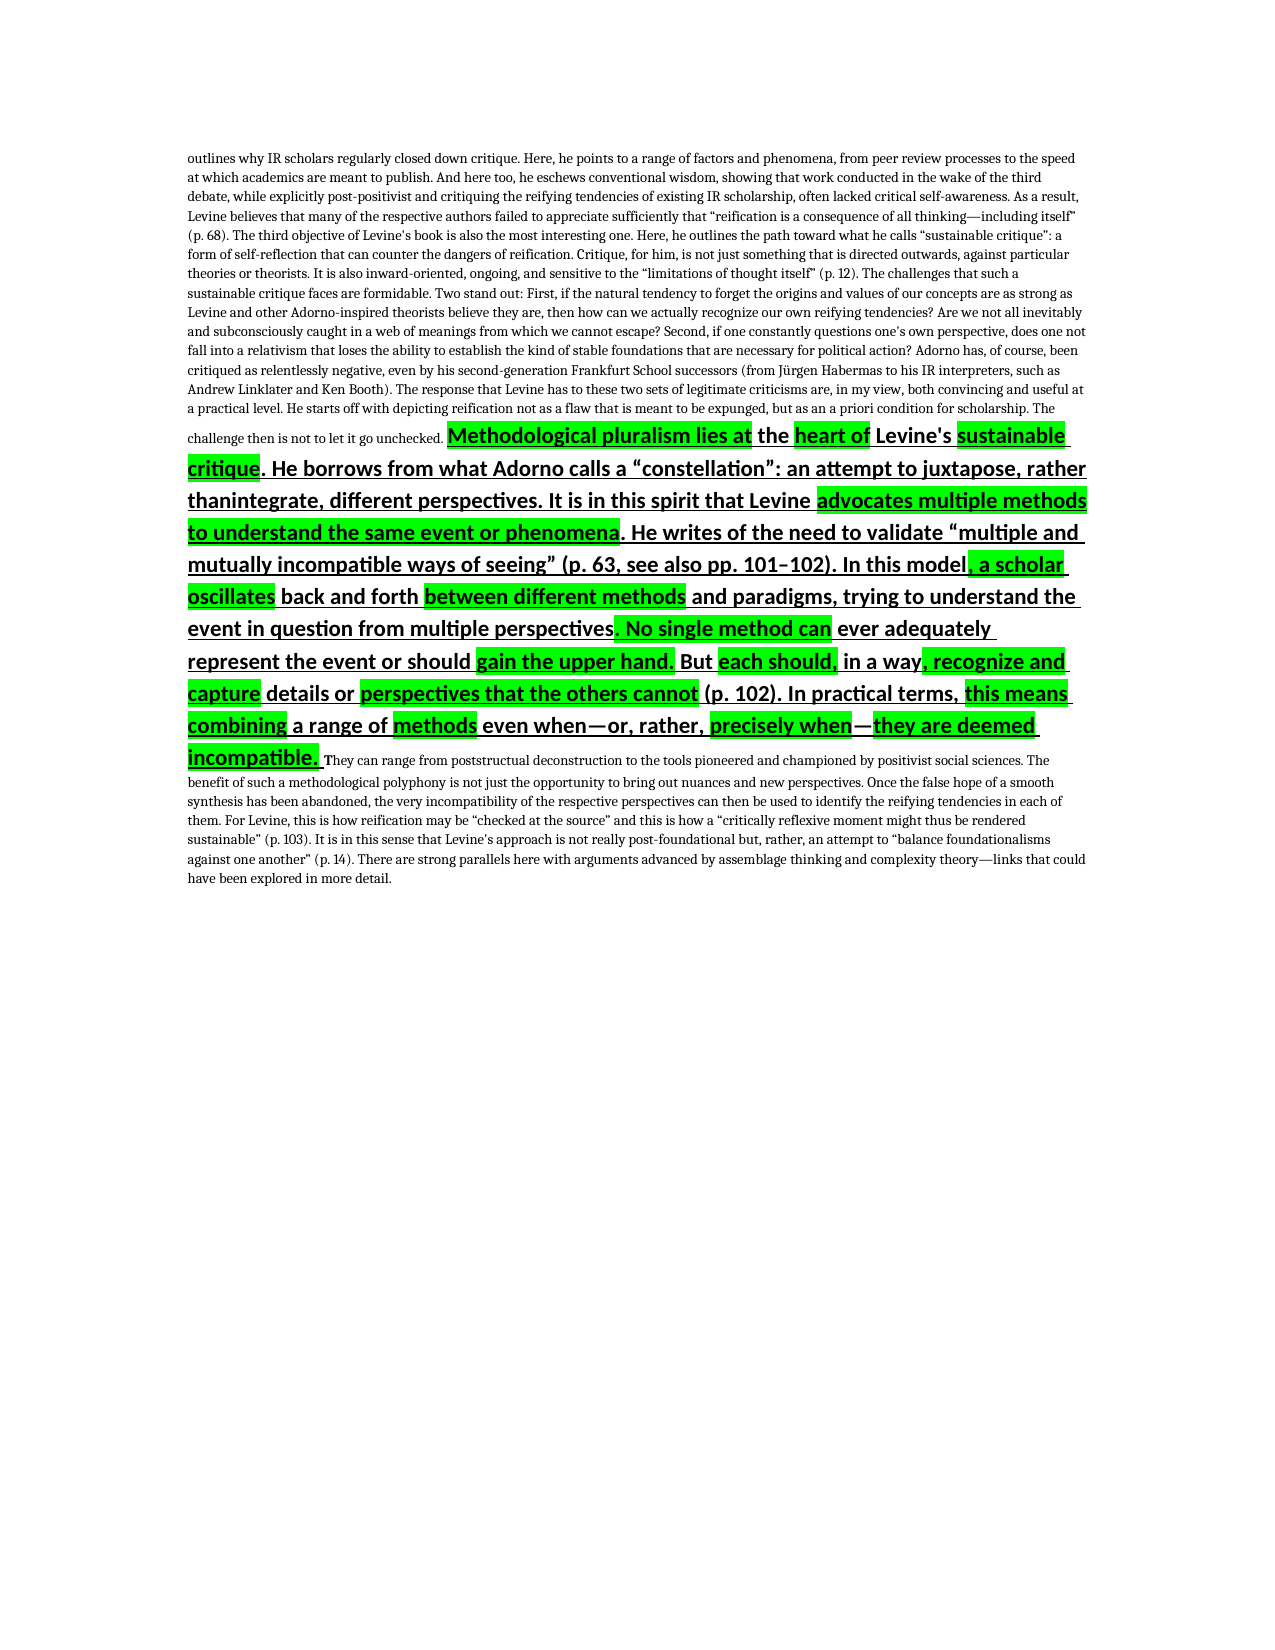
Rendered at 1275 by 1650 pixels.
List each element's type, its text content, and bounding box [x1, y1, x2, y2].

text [187, 150, 1087, 478]
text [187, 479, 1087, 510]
